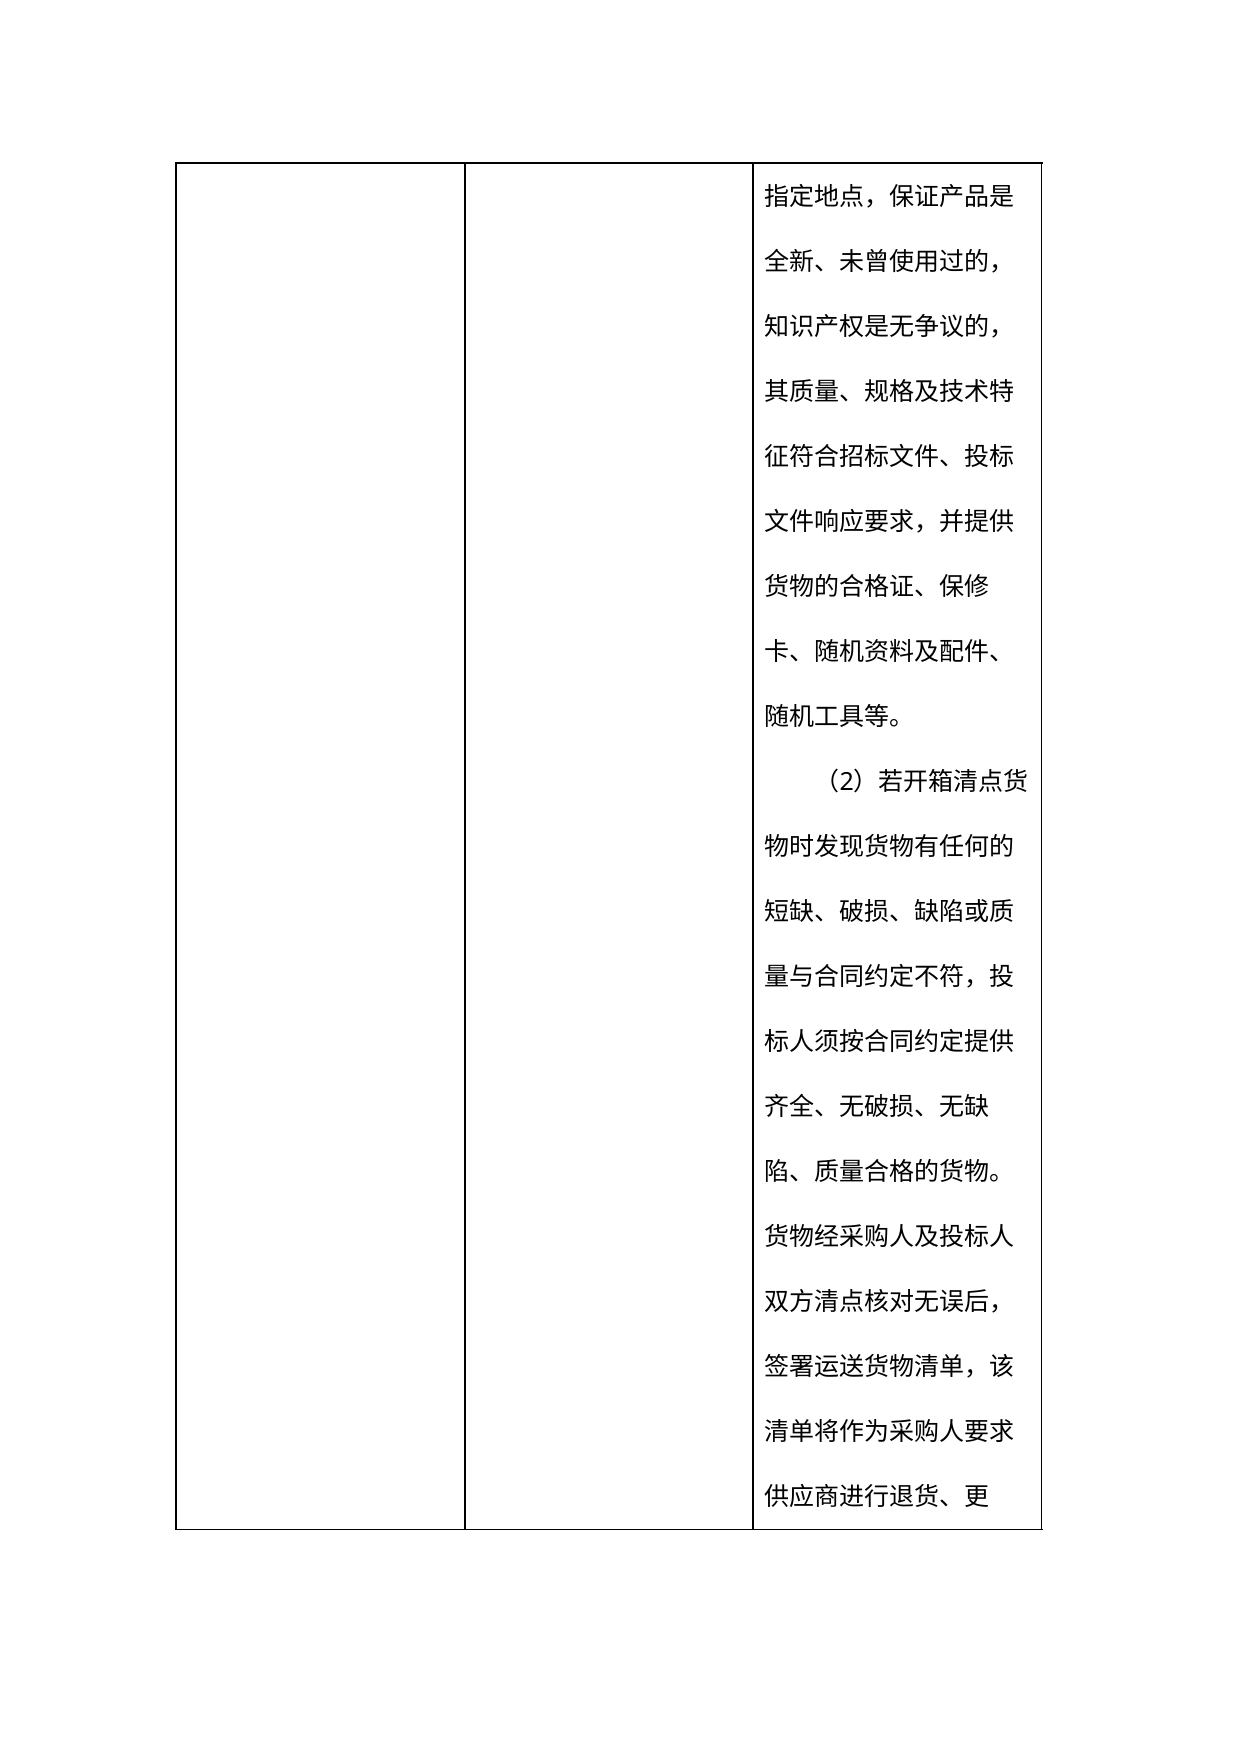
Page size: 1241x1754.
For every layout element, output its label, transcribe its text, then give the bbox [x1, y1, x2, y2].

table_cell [754, 164, 1041, 1528]
table_cell 1 [466, 164, 752, 1528]
table_cell ★ [177, 164, 464, 1528]
